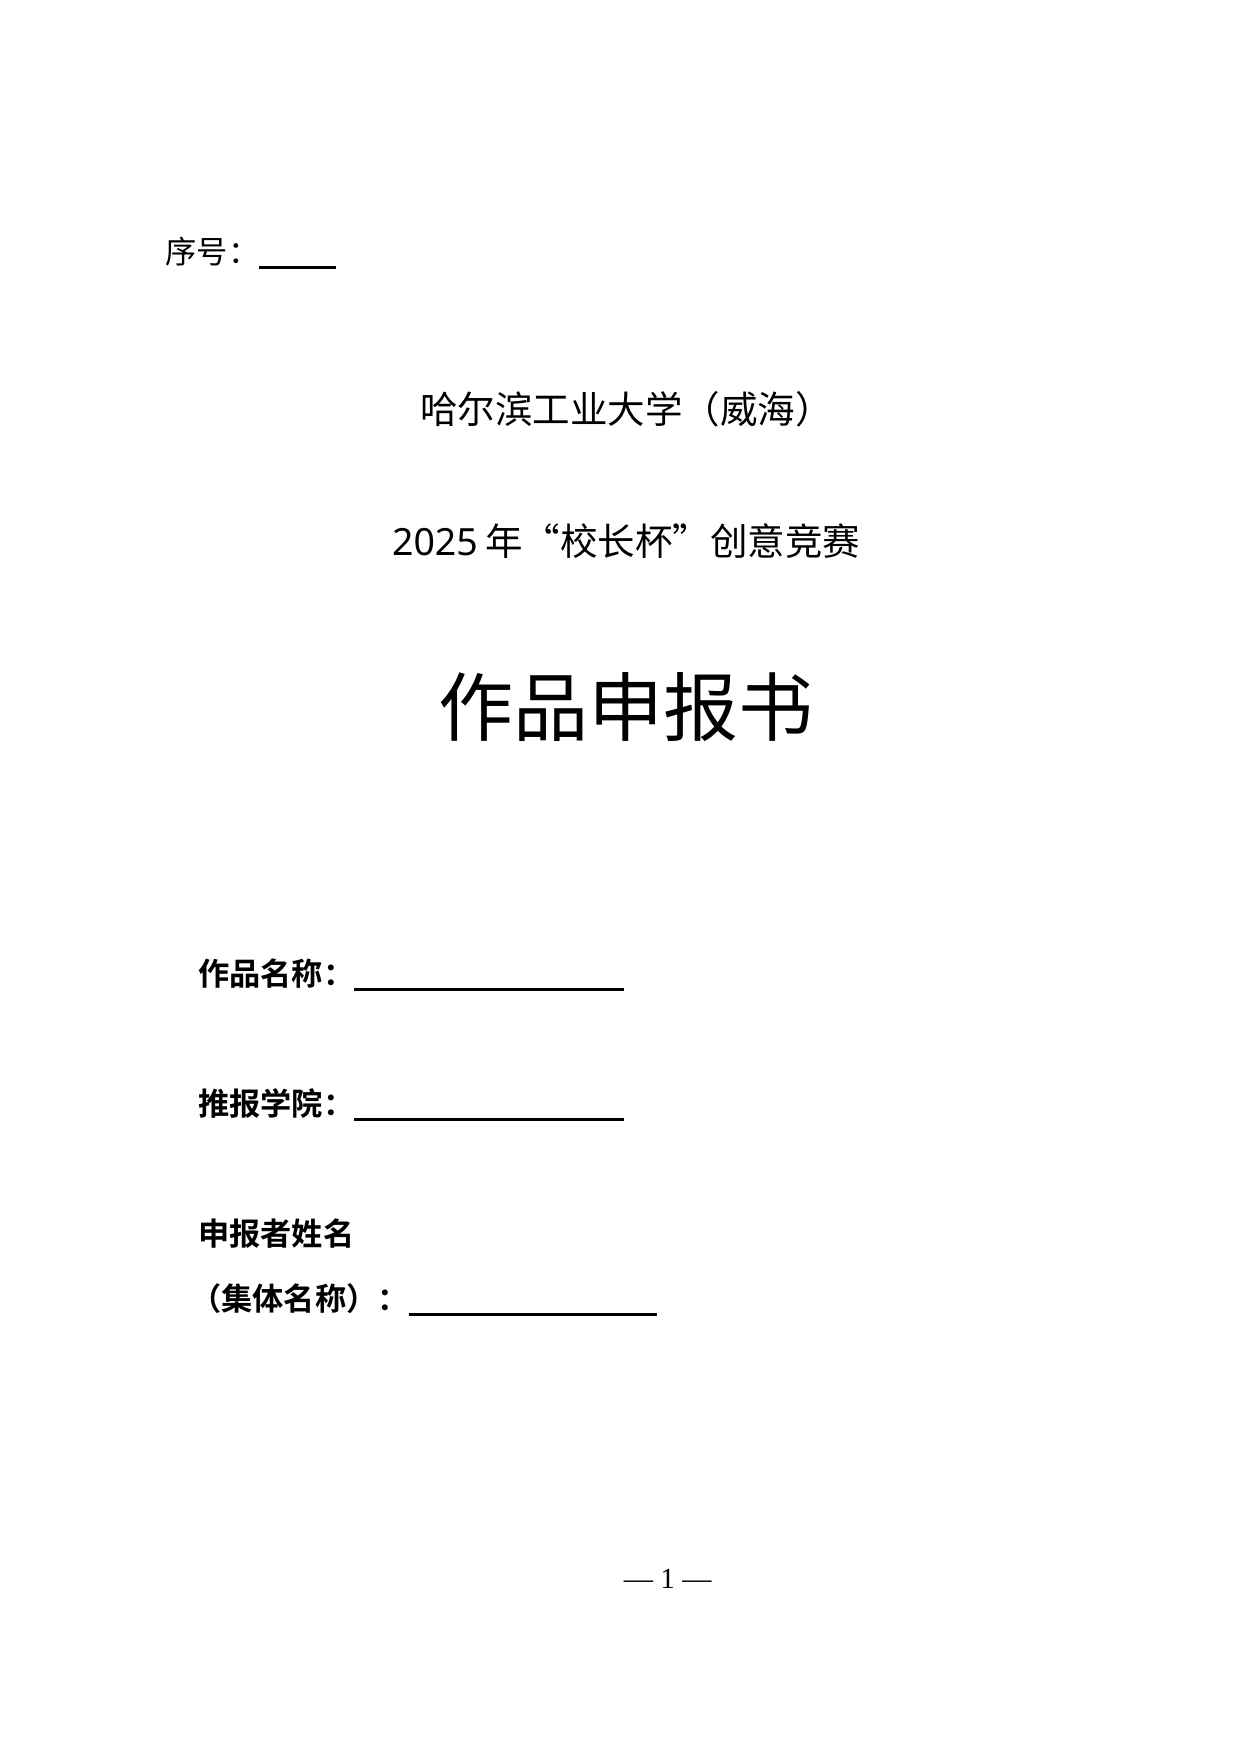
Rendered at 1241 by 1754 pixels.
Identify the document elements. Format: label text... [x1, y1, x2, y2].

text 作品申报书 [165, 638, 1087, 768]
text 2025年“校长杯”创意竞赛 [165, 506, 1087, 571]
text 推报学院： [165, 1069, 1087, 1134]
text 作品名称： [165, 939, 1087, 1004]
text 申报者姓名 [165, 1199, 1087, 1264]
text （集体名称）： [165, 1264, 1087, 1329]
text 哈尔滨工业大学（威海） [165, 375, 1087, 440]
text 序号： [165, 218, 1087, 283]
